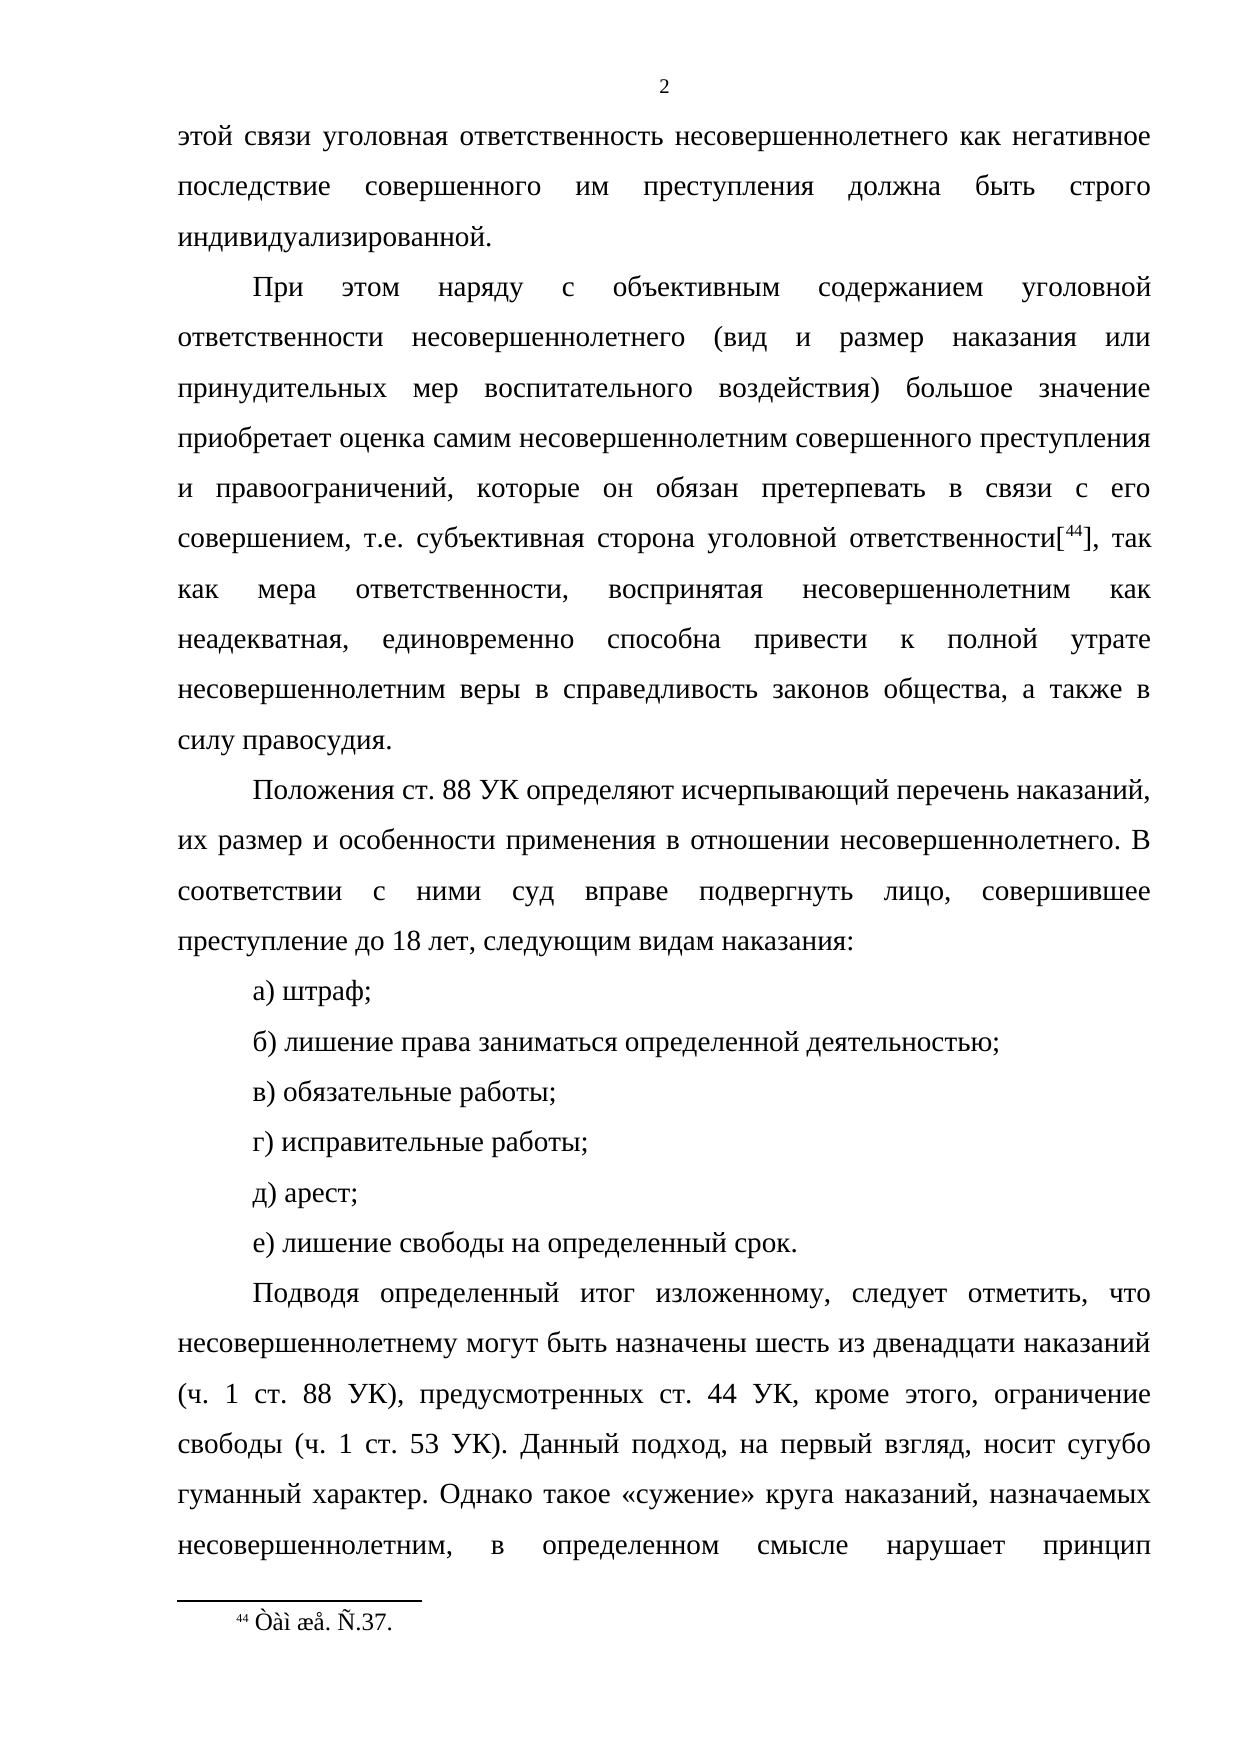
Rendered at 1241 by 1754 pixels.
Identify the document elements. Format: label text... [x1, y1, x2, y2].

list е) лишение свободы на определенный срок. [177, 1225, 1152, 1258]
list а) штраф; [177, 973, 1152, 1007]
list б) лишение права заниматься определенной деятельностью; [177, 1024, 1152, 1057]
list г) исправительные работы; [177, 1124, 1152, 1158]
list в) обязательные работы; [177, 1074, 1152, 1108]
list При этом наряду с объективным содержанием уголовной ответственности несовершеннолетнего (вид и размер наказания или принудительных мер воспитательного воздействия) большое значение приобретает оценка самим несовершеннолетним совершенного преступления и правоограничений, которые он обязан претерпевать в связи с его совершением, т.е. субъективная сторона уголовной ответственности[], так как мера ответственности, воспринятая несовершеннолетним как неадекватная, единовременно способна привести к полной утрате несовершеннолетним веры в справедливость законов общества, а также в силу правосудия. [177, 269, 1152, 755]
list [177, 1275, 1152, 1560]
list Положения ст. 88 УК определяют исчерпывающий перечень наказаний, их размер и особенности применения в отношении несовершеннолетнего. В соответствии с ними суд вправе подвергнуть лицо, совершившее преступление до 18 лет, следующим видам наказания: [177, 772, 1152, 957]
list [177, 118, 1152, 252]
list д) арест; [177, 1175, 1152, 1208]
